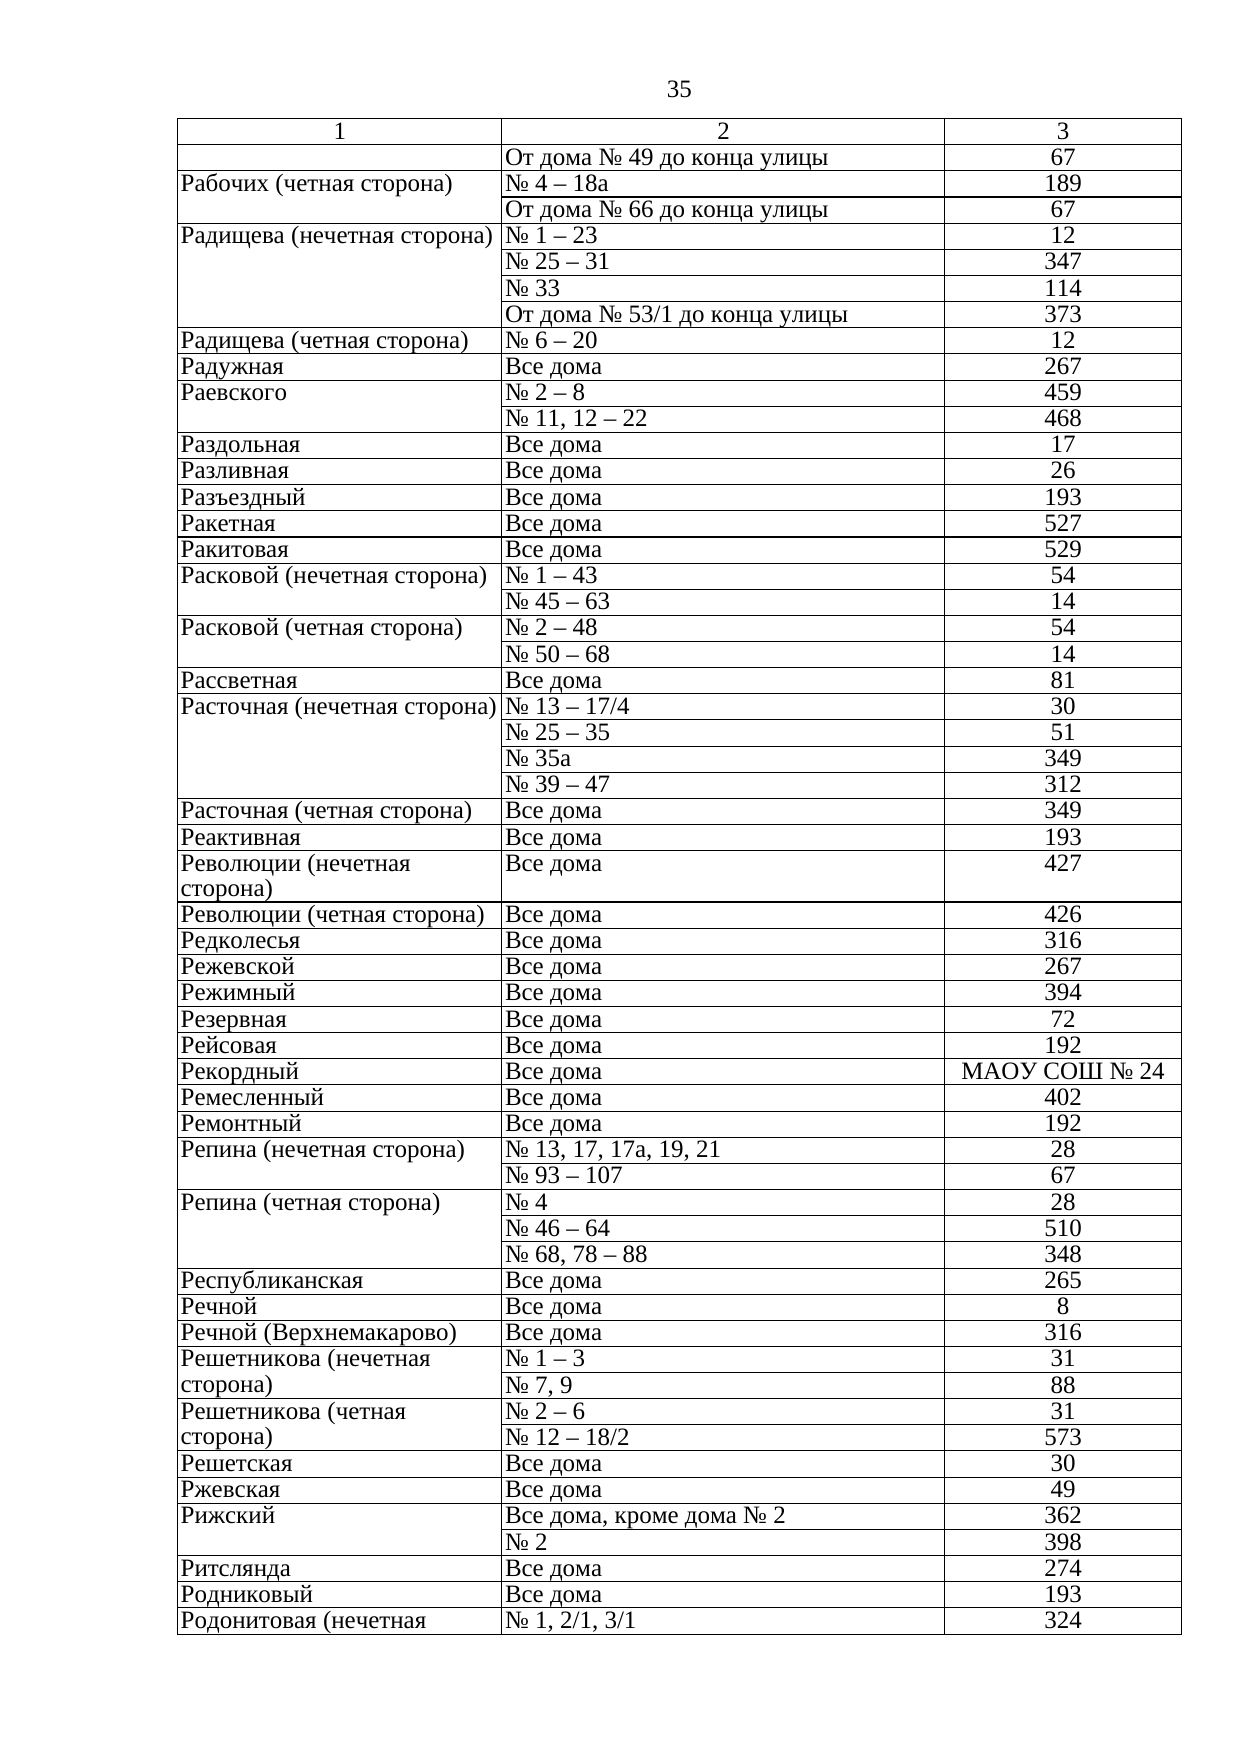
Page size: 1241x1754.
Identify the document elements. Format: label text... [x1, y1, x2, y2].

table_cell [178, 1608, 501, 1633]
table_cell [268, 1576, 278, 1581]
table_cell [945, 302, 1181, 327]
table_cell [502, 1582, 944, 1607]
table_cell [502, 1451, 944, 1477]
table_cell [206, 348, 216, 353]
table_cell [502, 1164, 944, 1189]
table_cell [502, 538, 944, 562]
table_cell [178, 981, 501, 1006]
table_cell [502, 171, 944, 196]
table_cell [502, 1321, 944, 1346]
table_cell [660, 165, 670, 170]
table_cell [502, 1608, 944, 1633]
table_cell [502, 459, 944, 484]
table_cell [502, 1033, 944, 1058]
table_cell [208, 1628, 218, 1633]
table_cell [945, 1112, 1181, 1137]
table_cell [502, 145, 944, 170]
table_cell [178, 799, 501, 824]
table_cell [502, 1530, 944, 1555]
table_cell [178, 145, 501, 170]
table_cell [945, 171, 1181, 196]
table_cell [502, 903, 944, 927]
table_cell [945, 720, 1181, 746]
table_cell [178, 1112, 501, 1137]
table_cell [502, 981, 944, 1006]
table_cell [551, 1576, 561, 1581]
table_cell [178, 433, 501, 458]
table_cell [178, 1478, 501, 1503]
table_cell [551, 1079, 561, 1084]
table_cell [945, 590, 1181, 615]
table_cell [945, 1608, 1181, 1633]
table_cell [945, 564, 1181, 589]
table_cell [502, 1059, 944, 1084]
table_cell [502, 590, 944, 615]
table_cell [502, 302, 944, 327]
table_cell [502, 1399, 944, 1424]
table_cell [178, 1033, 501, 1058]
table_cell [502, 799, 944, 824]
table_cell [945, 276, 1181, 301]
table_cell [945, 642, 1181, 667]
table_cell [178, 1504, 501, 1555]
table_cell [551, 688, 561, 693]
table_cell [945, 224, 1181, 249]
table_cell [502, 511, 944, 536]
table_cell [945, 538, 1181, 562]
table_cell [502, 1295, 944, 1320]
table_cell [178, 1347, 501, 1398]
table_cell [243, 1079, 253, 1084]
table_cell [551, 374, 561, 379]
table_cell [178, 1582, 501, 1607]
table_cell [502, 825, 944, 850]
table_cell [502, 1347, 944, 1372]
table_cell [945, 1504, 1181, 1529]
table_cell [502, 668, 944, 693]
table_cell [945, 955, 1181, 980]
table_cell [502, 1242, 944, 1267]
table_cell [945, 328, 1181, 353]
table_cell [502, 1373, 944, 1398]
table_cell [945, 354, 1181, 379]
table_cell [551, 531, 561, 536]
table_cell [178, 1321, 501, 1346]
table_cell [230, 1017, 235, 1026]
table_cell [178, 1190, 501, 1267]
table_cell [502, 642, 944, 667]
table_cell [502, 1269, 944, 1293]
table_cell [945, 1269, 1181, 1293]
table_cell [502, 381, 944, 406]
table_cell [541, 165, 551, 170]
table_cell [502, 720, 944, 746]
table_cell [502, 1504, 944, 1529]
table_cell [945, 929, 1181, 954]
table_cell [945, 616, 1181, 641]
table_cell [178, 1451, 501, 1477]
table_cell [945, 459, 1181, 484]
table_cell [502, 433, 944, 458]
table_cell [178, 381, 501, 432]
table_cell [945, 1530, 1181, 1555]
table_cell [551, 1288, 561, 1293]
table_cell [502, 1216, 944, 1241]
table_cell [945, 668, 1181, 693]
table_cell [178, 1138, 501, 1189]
table_header 2 [502, 119, 944, 144]
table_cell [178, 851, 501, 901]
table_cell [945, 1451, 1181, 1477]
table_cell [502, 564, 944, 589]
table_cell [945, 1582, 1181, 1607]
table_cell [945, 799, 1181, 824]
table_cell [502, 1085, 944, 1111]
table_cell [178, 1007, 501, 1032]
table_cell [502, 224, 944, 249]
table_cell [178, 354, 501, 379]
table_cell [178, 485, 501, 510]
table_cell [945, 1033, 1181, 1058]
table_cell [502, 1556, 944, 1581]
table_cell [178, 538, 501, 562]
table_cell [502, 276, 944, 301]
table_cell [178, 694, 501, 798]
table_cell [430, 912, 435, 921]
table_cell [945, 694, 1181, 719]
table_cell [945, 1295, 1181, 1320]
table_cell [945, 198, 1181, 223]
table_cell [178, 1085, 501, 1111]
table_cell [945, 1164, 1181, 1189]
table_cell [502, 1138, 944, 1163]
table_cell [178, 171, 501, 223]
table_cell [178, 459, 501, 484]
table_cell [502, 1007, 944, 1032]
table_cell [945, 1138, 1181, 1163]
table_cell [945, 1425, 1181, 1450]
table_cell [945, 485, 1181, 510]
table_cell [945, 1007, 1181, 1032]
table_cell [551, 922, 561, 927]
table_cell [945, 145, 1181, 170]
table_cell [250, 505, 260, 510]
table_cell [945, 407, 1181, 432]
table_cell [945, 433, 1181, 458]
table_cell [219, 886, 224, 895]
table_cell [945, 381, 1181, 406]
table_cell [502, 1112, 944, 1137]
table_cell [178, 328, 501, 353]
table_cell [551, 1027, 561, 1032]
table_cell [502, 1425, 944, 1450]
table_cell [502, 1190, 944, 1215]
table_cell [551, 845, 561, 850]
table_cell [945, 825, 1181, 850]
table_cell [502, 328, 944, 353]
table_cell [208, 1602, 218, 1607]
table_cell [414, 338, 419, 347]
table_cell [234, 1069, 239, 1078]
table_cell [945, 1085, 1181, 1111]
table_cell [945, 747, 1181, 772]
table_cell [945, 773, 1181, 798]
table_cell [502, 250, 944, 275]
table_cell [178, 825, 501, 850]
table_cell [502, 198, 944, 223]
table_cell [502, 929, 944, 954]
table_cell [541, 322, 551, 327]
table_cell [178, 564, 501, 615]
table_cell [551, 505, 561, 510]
table_header 1 [178, 119, 501, 144]
table_header 3 [945, 119, 1181, 144]
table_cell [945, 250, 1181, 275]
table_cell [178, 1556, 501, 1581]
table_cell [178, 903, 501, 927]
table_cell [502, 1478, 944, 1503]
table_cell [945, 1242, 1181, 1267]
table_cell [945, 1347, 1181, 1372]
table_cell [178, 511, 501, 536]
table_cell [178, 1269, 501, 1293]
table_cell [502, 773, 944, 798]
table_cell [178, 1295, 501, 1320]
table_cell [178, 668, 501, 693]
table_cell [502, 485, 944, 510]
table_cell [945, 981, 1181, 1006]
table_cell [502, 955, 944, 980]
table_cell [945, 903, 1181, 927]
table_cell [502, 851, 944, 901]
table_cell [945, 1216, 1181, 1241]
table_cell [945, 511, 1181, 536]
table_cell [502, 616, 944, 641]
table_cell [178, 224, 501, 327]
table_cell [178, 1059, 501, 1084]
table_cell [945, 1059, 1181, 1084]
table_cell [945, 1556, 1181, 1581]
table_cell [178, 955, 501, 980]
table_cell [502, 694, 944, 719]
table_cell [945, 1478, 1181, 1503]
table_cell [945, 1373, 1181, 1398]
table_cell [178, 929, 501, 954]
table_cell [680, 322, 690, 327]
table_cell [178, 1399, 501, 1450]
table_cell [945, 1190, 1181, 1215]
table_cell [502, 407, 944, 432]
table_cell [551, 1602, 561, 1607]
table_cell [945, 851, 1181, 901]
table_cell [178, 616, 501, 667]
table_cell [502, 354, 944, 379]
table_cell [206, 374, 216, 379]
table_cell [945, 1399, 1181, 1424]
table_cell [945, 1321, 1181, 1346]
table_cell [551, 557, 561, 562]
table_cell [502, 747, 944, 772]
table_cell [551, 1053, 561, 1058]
